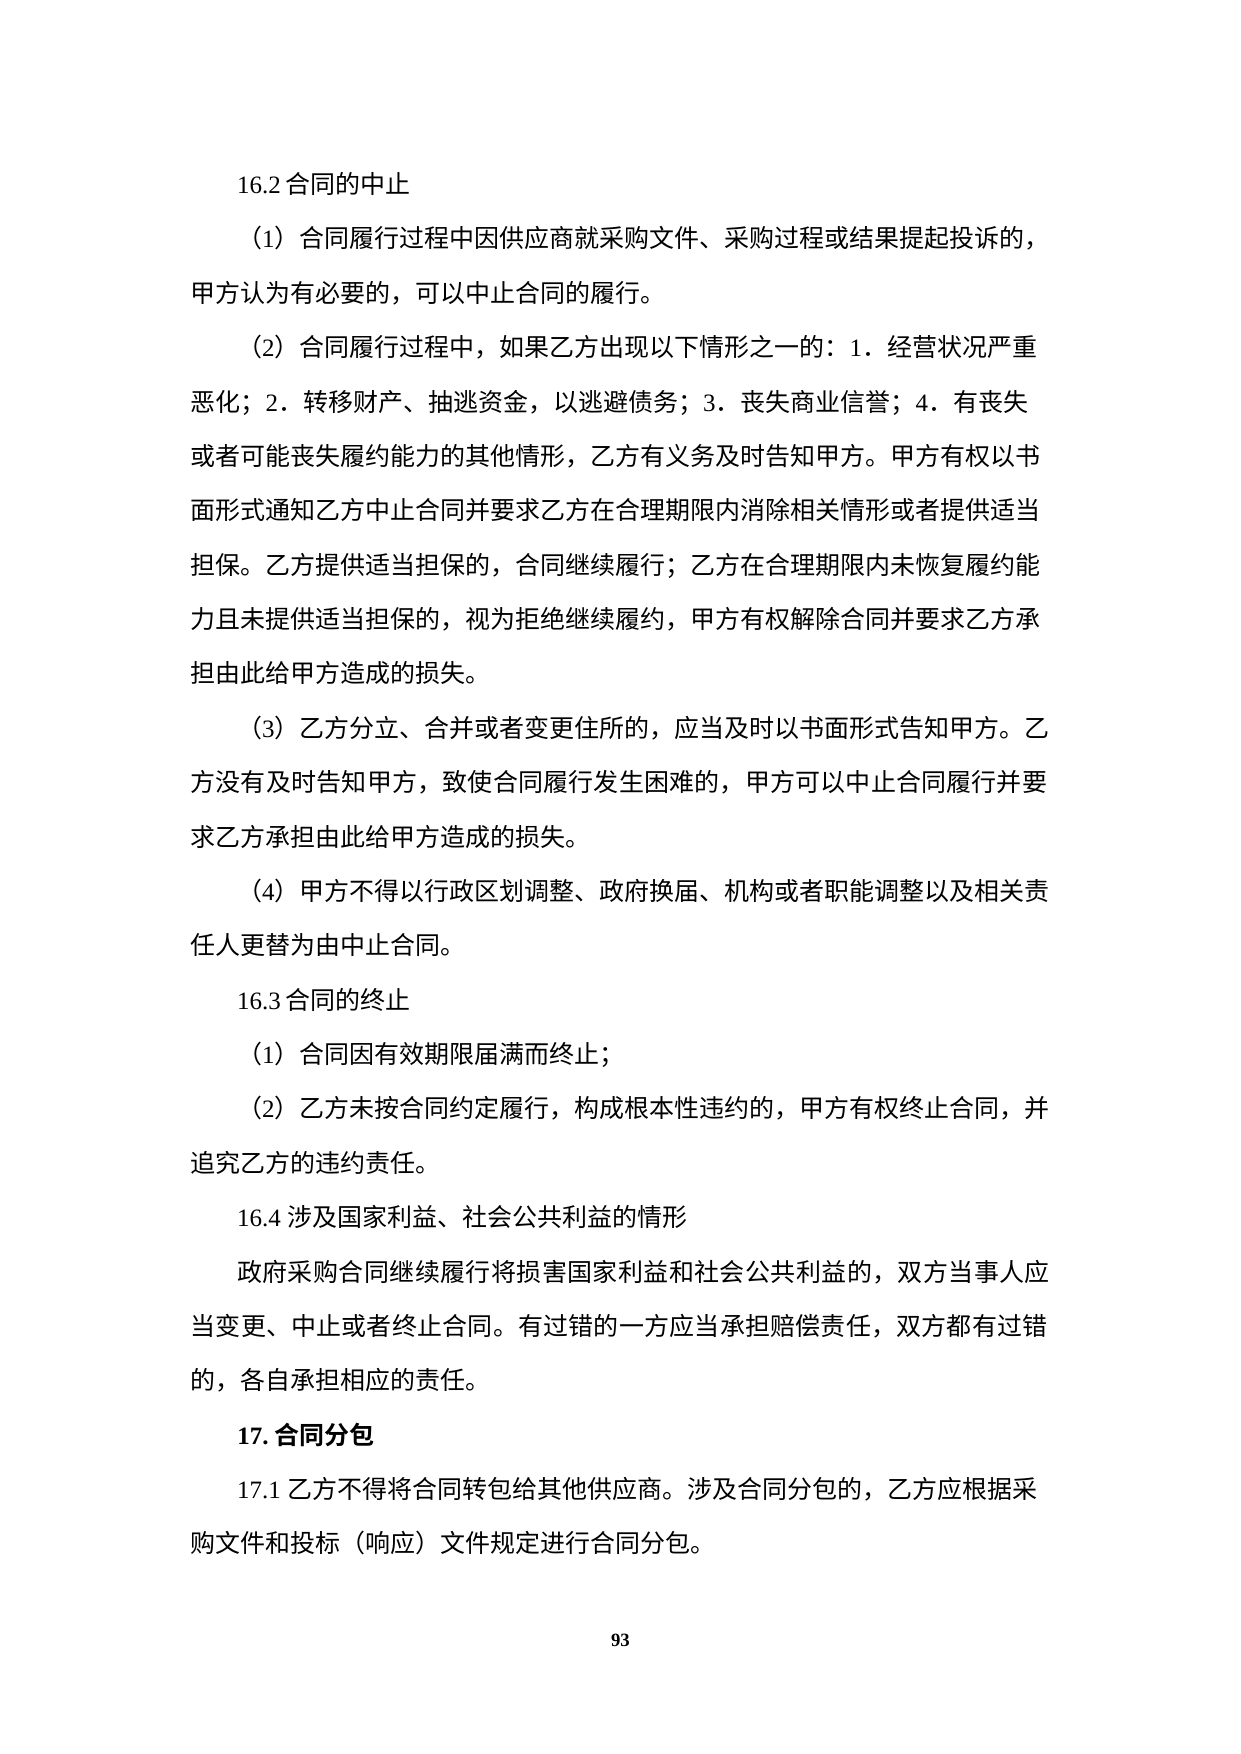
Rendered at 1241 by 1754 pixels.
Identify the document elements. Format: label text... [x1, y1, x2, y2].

text （2）乙方未按合同约定履行，构成根本性违约的，甲方有权终止合同，并追究乙方的违约责任。 [190, 1089, 1050, 1179]
text （1）合同因有效期限届满而终止； [190, 1034, 1050, 1071]
text 17.1 乙方不得将合同转包给其他供应商。涉及合同分包的，乙方应根据采购文件和投标（响应）文件规定进行合同分包。 [190, 1469, 1050, 1560]
text 16.4 涉及国家利益、社会公共利益的情形 [190, 1198, 1050, 1234]
text 16.2合同的中止 [190, 164, 1050, 201]
text （2）合同履行过程中，如果乙方出现以下情形之一的：1．经营状况严重恶化；2．转移财产、抽逃资金，以逃避债务；3．丧失商业信誉；4．有丧失或者可能丧失履约能力的其他情形，乙方有义务及时告知甲方。甲方有权以书面形式通知乙方中止合同并要求乙方在合理期限内消除相关情形或者提供适当担保。乙方提供适当担保的，合同继续履行；乙方在合理期限内未恢复履约能力且未提供适当担保的，视为拒绝继续履约，甲方有权解除合同并要求乙方承担由此给甲方造成的损失。 [190, 328, 1050, 690]
text （1）合同履行过程中因供应商就采购文件、采购过程或结果提起投诉的，甲方认为有必要的，可以中止合同的履行。 [190, 219, 1050, 309]
text 16.3合同的终止 [190, 980, 1050, 1016]
text 17. 合同分包 [190, 1415, 1050, 1451]
text 政府采购合同继续履行将损害国家利益和社会公共利益的，双方当事人应当变更、中止或者终止合同。有过错的一方应当承担赔偿责任，双方都有过错的，各自承担相应的责任。 [190, 1252, 1050, 1397]
text （4）甲方不得以行政区划调整、政府换届、机构或者职能调整以及相关责任人更替为由中止合同。 [190, 871, 1050, 962]
text （3）乙方分立、合并或者变更住所的，应当及时以书面形式告知甲方。乙方没有及时告知甲方，致使合同履行发生困难的，甲方可以中止合同履行并要求乙方承担由此给甲方造成的损失。 [190, 708, 1050, 853]
